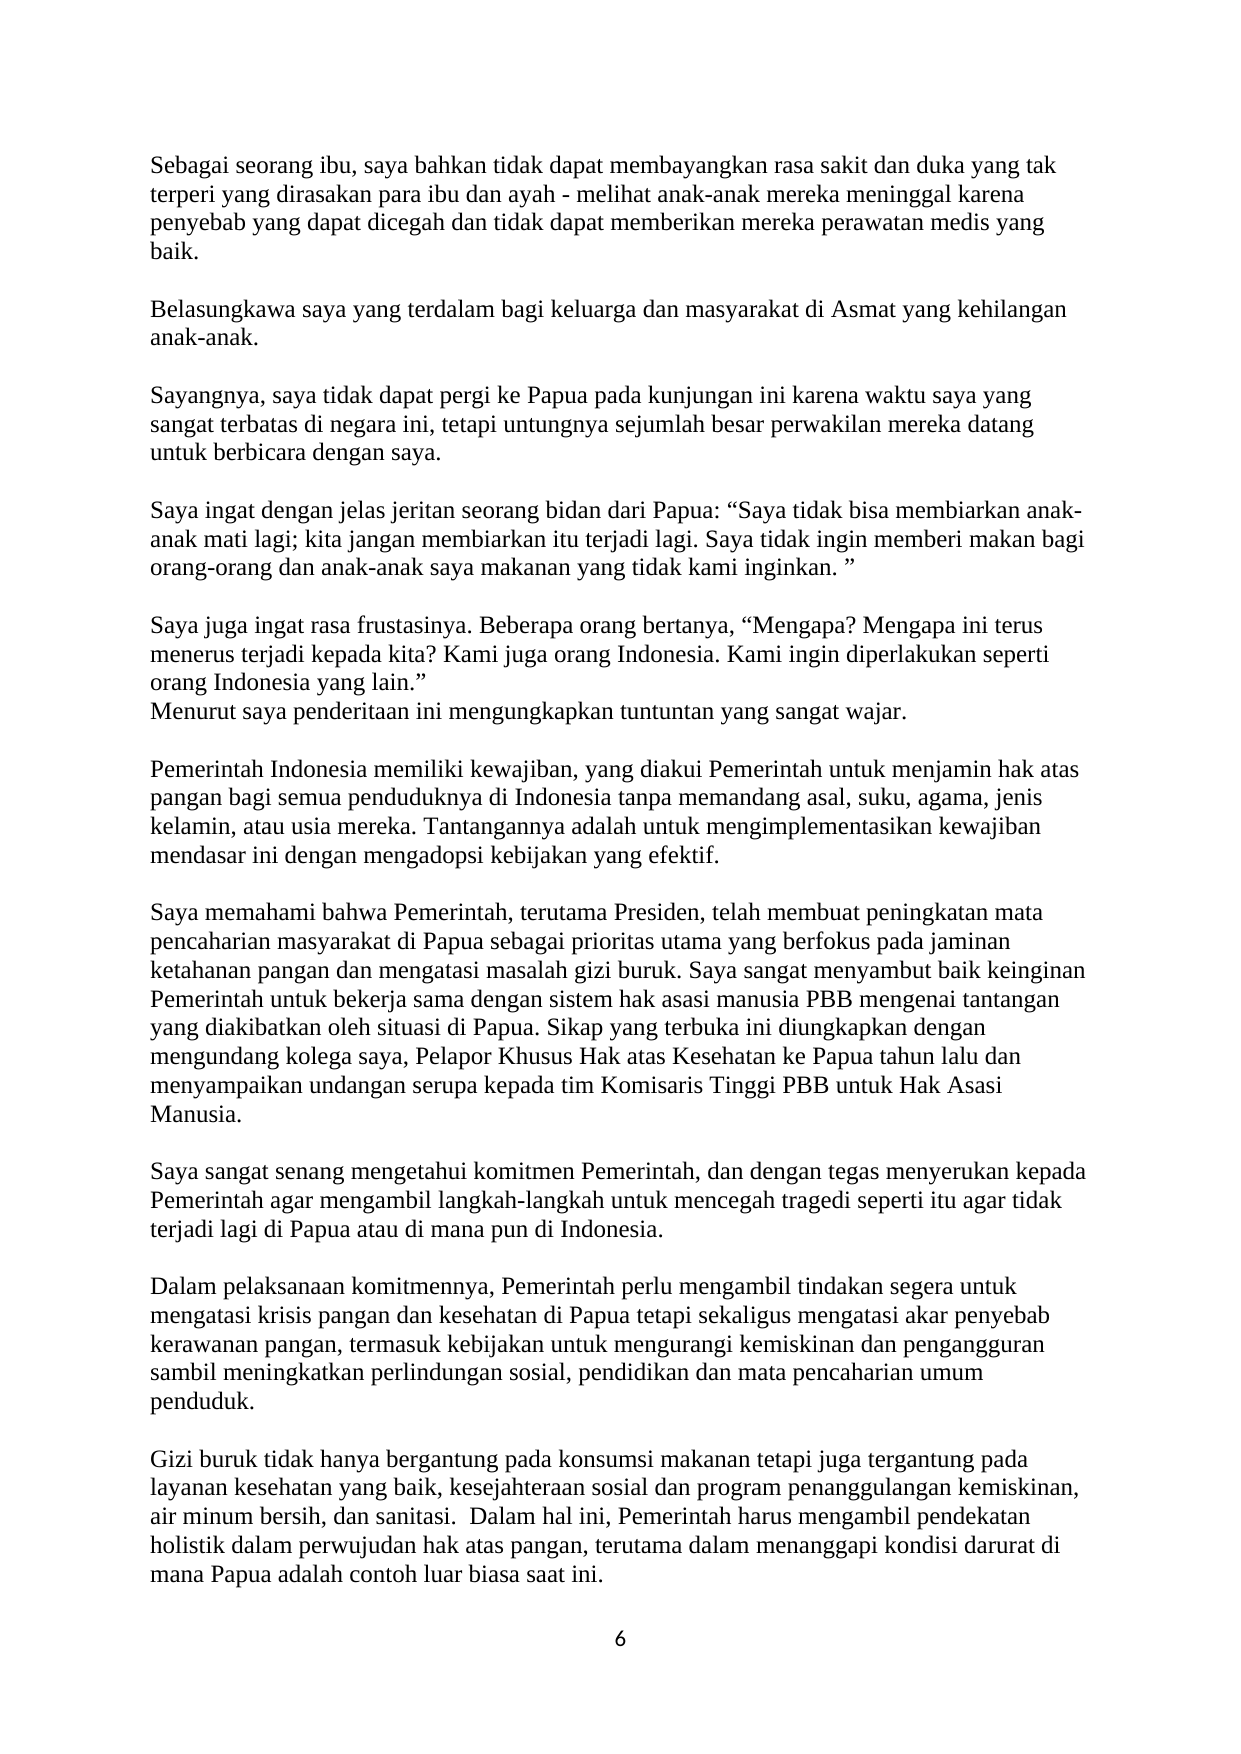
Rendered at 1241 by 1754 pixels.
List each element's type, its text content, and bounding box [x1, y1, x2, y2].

text Saya juga ingat rasa frustasinya. Beberapa orang bertanya, “Mengapa? Mengapa ini terus menerus terjadi kepada kita? Kami juga orang Indonesia. Kami ingin diperlakukan seperti orang Indonesia yang lain.” [150, 610, 1090, 696]
text Saya sangat senang mengetahui komitmen Pemerintah, dan dengan tegas menyerukan kepada Pemerintah agar mengambil langkah-langkah untuk mencegah tragedi seperti itu agar tidak terjadi lagi di Papua atau di mana pun di Indonesia. [150, 1156, 1090, 1242]
text Pemerintah Indonesia memiliki kewajiban, yang diakui Pemerintah untuk menjamin hak atas pangan bagi semua penduduknya di Indonesia tanpa memandang asal, suku, agama, jenis kelamin, atau usia mereka. Tantangannya adalah untuk mengimplementasikan kewajiban mendasar ini dengan mengadopsi kebijakan yang efektif. [150, 754, 1090, 869]
text Belasungkawa saya yang terdalam bagi keluarga dan masyarakat di Asmat yang kehilangan anak-anak. [150, 294, 1090, 351]
text Sebagai seorang ibu, saya bahkan tidak dapat membayangkan rasa sakit dan duka yang tak terperi yang dirasakan para ibu dan ayah - melihat anak-anak mereka meninggal karena penyebab yang dapat dicegah dan tidak dapat memberikan mereka perawatan medis yang baik. [150, 150, 1090, 265]
text Saya ingat dengan jelas jeritan seorang bidan dari Papua: “Saya tidak bisa membiarkan anak-anak mati lagi; kita jangan membiarkan itu terjadi lagi. Saya tidak ingin memberi makan bagi orang-orang dan anak-anak saya makanan yang tidak kami inginkan. ” [150, 495, 1090, 581]
text Saya memahami bahwa Pemerintah, terutama Presiden, telah membuat peningkatan mata pencaharian masyarakat di Papua sebagai prioritas utama yang berfokus pada jaminan ketahanan pangan dan mengatasi masalah gizi buruk. Saya sangat menyambut baik keinginan Pemerintah untuk bekerja sama dengan sistem hak asasi manusia PBB mengenai tantangan yang diakibatkan oleh situasi di Papua. Sikap yang terbuka ini diungkapkan dengan mengundang kolega saya, Pelapor Khusus Hak atas Kesehatan ke Papua tahun lalu dan menyampaikan undangan serupa kepada tim Komisaris Tinggi PBB untuk Hak Asasi Manusia. [150, 897, 1090, 1127]
text Sayangnya, saya tidak dapat pergi ke Papua pada kunjungan ini karena waktu saya yang sangat terbatas di negara ini, tetapi untungnya sejumlah besar perwakilan mereka datang untuk berbicara dengan saya. [150, 380, 1090, 466]
text Gizi buruk tidak hanya bergantung pada konsumsi makanan tetapi juga tergantung pada layanan kesehatan yang baik, kesejahteraan sosial dan program penanggulangan kemiskinan, air minum bersih, dan sanitasi. Dalam hal ini, Pemerintah harus mengambil pendekatan holistik dalam perwujudan hak atas pangan, terutama dalam menanggapi kondisi darurat di mana Papua adalah contoh luar biasa saat ini. [150, 1444, 1090, 1587]
text Dalam pelaksanaan komitmennya, Pemerintah perlu mengambil tindakan segera untuk mengatasi krisis pangan dan kesehatan di Papua tetapi sekaligus mengatasi akar penyebab kerawanan pangan, termasuk kebijakan untuk mengurangi kemiskinan dan pengangguran sambil meningkatkan perlindungan sosial, pendidikan dan mata pencaharian umum penduduk. [150, 1271, 1090, 1415]
text Menurut saya penderitaan ini mengungkapkan tuntuntan yang sangat wajar. [150, 696, 1090, 725]
